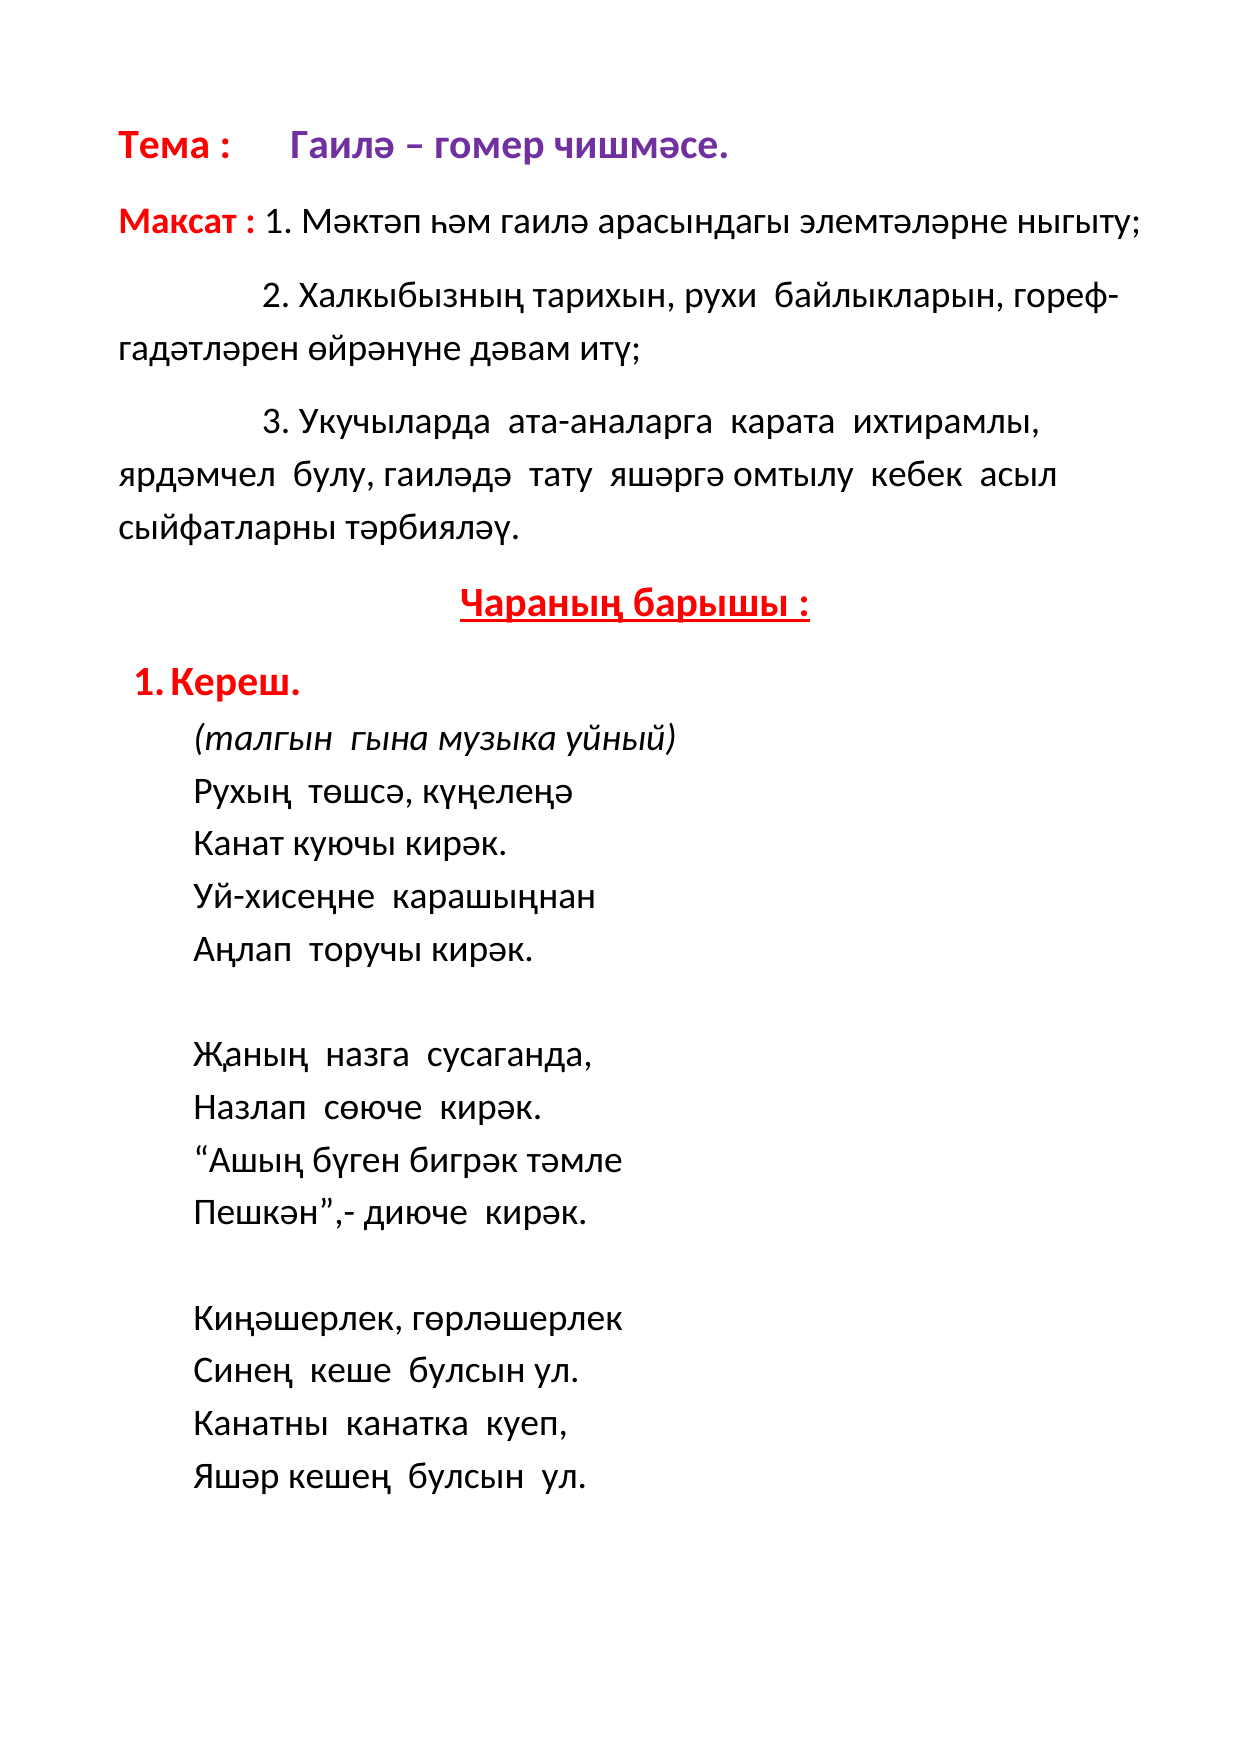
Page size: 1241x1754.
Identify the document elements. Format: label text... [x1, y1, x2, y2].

list Яшәр кешең булсын ул. [177, 1452, 1152, 1498]
text Чараның барышы : [118, 576, 1152, 627]
list Канатны канатка куеп, [177, 1399, 1152, 1445]
list Уй-хисеңне карашыңнан [177, 872, 1152, 918]
list Кереш. [133, 655, 1152, 706]
text 2. Халкыбызның тарихын, рухи байлыкларын, гореф-гадәтләрен өйрәнүне дәвам итү; [118, 271, 1152, 369]
list Җаның назга сусаганда, [177, 1030, 1152, 1076]
text Тема : Гаилә – гомер чишмәсе. [118, 118, 1152, 169]
list Рухың төшсә, күңелеңә [193, 767, 1152, 812]
text Максат : 1. Мәктәп һәм гаилә арасындагы элемтәләрне ныгыту; [118, 197, 1152, 243]
list Назлап сөюче кирәк. [177, 1083, 1152, 1129]
list “Ашың бүген бигрәк тәмле [177, 1136, 1152, 1181]
list (талгын гына музыка уйный) [193, 714, 1152, 760]
list Синең кеше булсын ул. [177, 1346, 1152, 1392]
list Киңәшерлек, гөрләшерлек [177, 1294, 1152, 1339]
list Пешкән”,- диюче кирәк. [177, 1188, 1152, 1234]
list Канат куючы кирәк. [193, 819, 1152, 865]
text 3. Укучыларда ата-аналарга карата ихтирамлы, ярдәмчел булу, гаиләдә тату яшәргә омтылу кебек асыл сыйфатларны тәрбияләү. [118, 397, 1152, 548]
list Аңлап торучы кирәк. [177, 925, 1152, 971]
